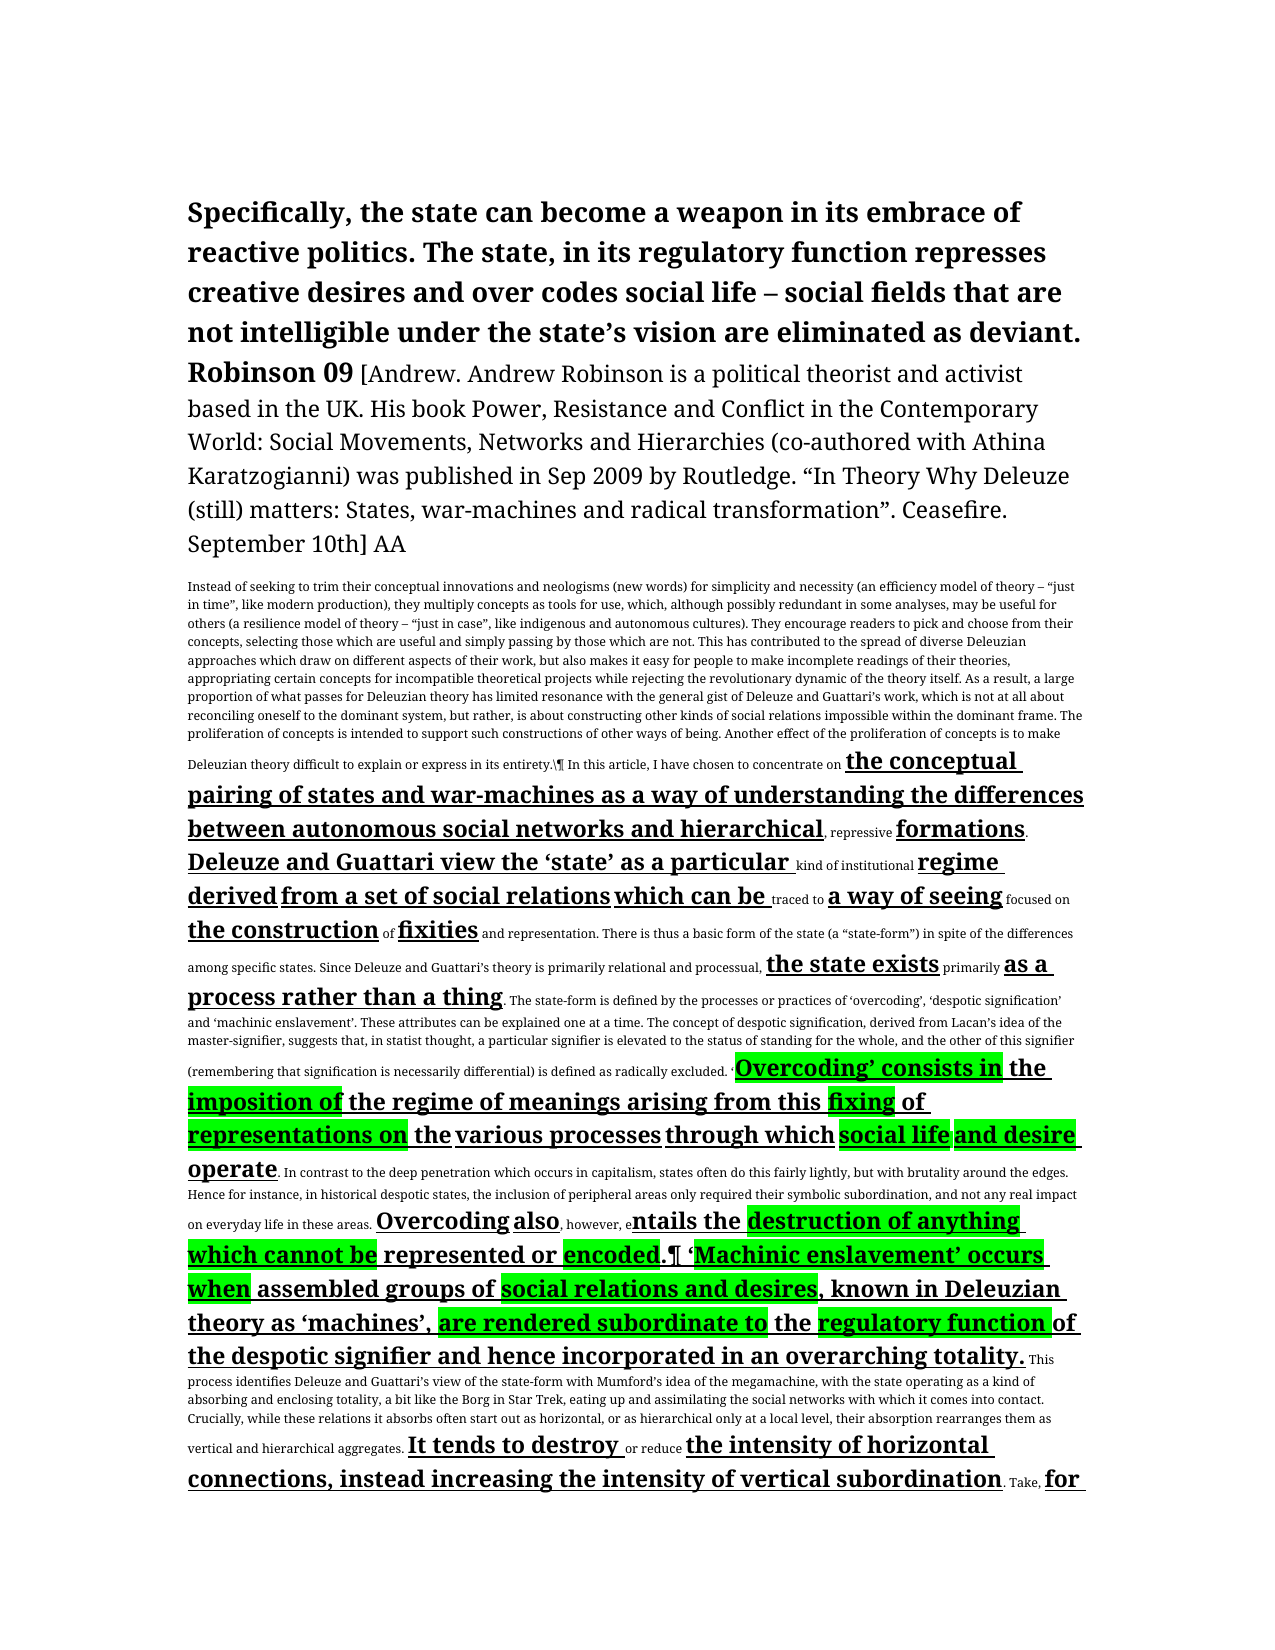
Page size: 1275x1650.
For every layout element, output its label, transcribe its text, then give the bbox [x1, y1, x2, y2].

text Robinson 09 [Andrew. Andrew Robinson is a political theorist and activist based in the UK. His book Power, Resistance and Conflict in the Contemporary World: Social Movements, Networks and Hierarchies (co-authored with Athina Karatzogianni) was published in Sep 2009 by Routledge. “In Theory Why Deleuze (still) matters: States, war-machines and radical transformation”. Ceasefire. September 10th] AA [187, 353, 1087, 559]
subtitle Specifically, the state can become a weapon in its embrace of reactive politics. The state, in its regulatory function represses creative desires and over codes social life – social fields that are not intelligible under the state’s vision are eliminated as deviant. [187, 194, 1087, 350]
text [187, 578, 1087, 1494]
